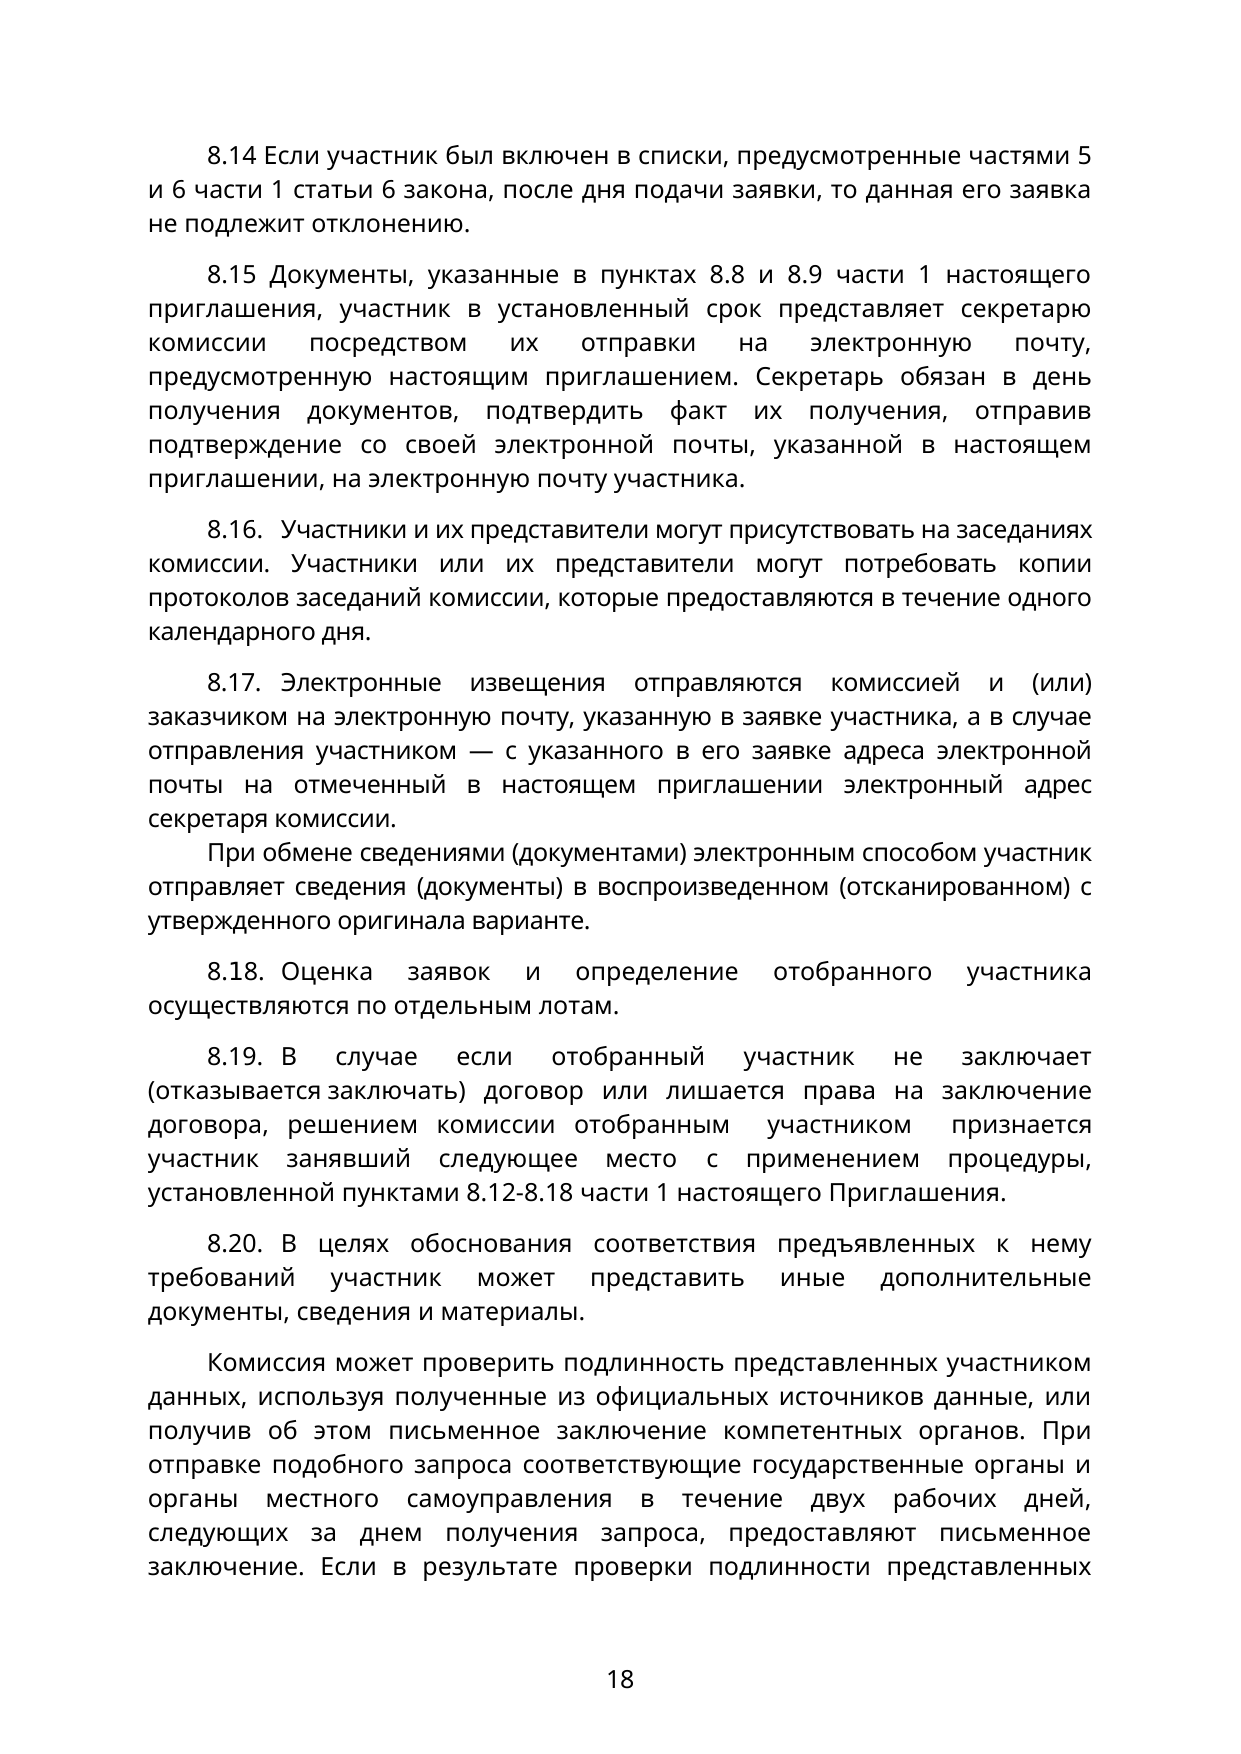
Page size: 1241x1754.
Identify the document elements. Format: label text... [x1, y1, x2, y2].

text 8.14 Если участник был включен в списки, предусмотренные частями 5 и 6 части 1 статьи 6 закона, после дня подачи заявки, то данная его заявка не подлежит отклонению. [148, 137, 1092, 240]
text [148, 1344, 1092, 1583]
text 8.19. В случае если отобранный участник не заключает (отказывается заключать) договор или лишается права на заключение договора, решением комиссии отобранным участником признается участник занявший следующее место с применением процедуры, установленной пунктами 8.12-8.18 части 1 настоящего Приглашения. [148, 1038, 1092, 1209]
text 8.15 Документы, указанные в пунктах 8.8 и 8.9 части 1 настоящего приглашения, участник в установленный срок представляет секретарю комиссии посредством их отправки на электронную почту, предусмотренную настоящим приглашением. Секретарь обязан в день получения документов, подтвердить факт их получения, отправив подтверждение со своей электронной почты, указанной в настоящем приглашении, на электронную почту участника. [148, 256, 1092, 495]
text При обмене сведениями (документами) электронным способом участник отправляет сведения (документы) в воспроизведенном (отсканированном) с утвержденного оригинала варианте. [148, 835, 1092, 937]
text 8.20. В целях обоснования соответствия предъявленных к нему требований участник может представить иные дополнительные документы, сведения и материалы. [148, 1225, 1092, 1327]
text 8.16. Участники и их представители могут присутствовать на заседаниях комиссии. Участники или их представители могут потребовать копии протоколов заседаний комиссии, которые предоставляются в течение одного календарного дня. [148, 511, 1092, 648]
text 8.17. Электронные извещения отправляются комиссией и (или) заказчиком на электронную почту, указанную в заявке участника, а в случае отправления участником — с указанного в его заявке адреса электронной почты на отмеченный в настоящем приглашении электронный адрес секретаря комиссии. [148, 664, 1092, 835]
text 8.18. Оценка заявок и определение отобранного участника осуществляются по отдельным лотам. [148, 953, 1092, 1022]
